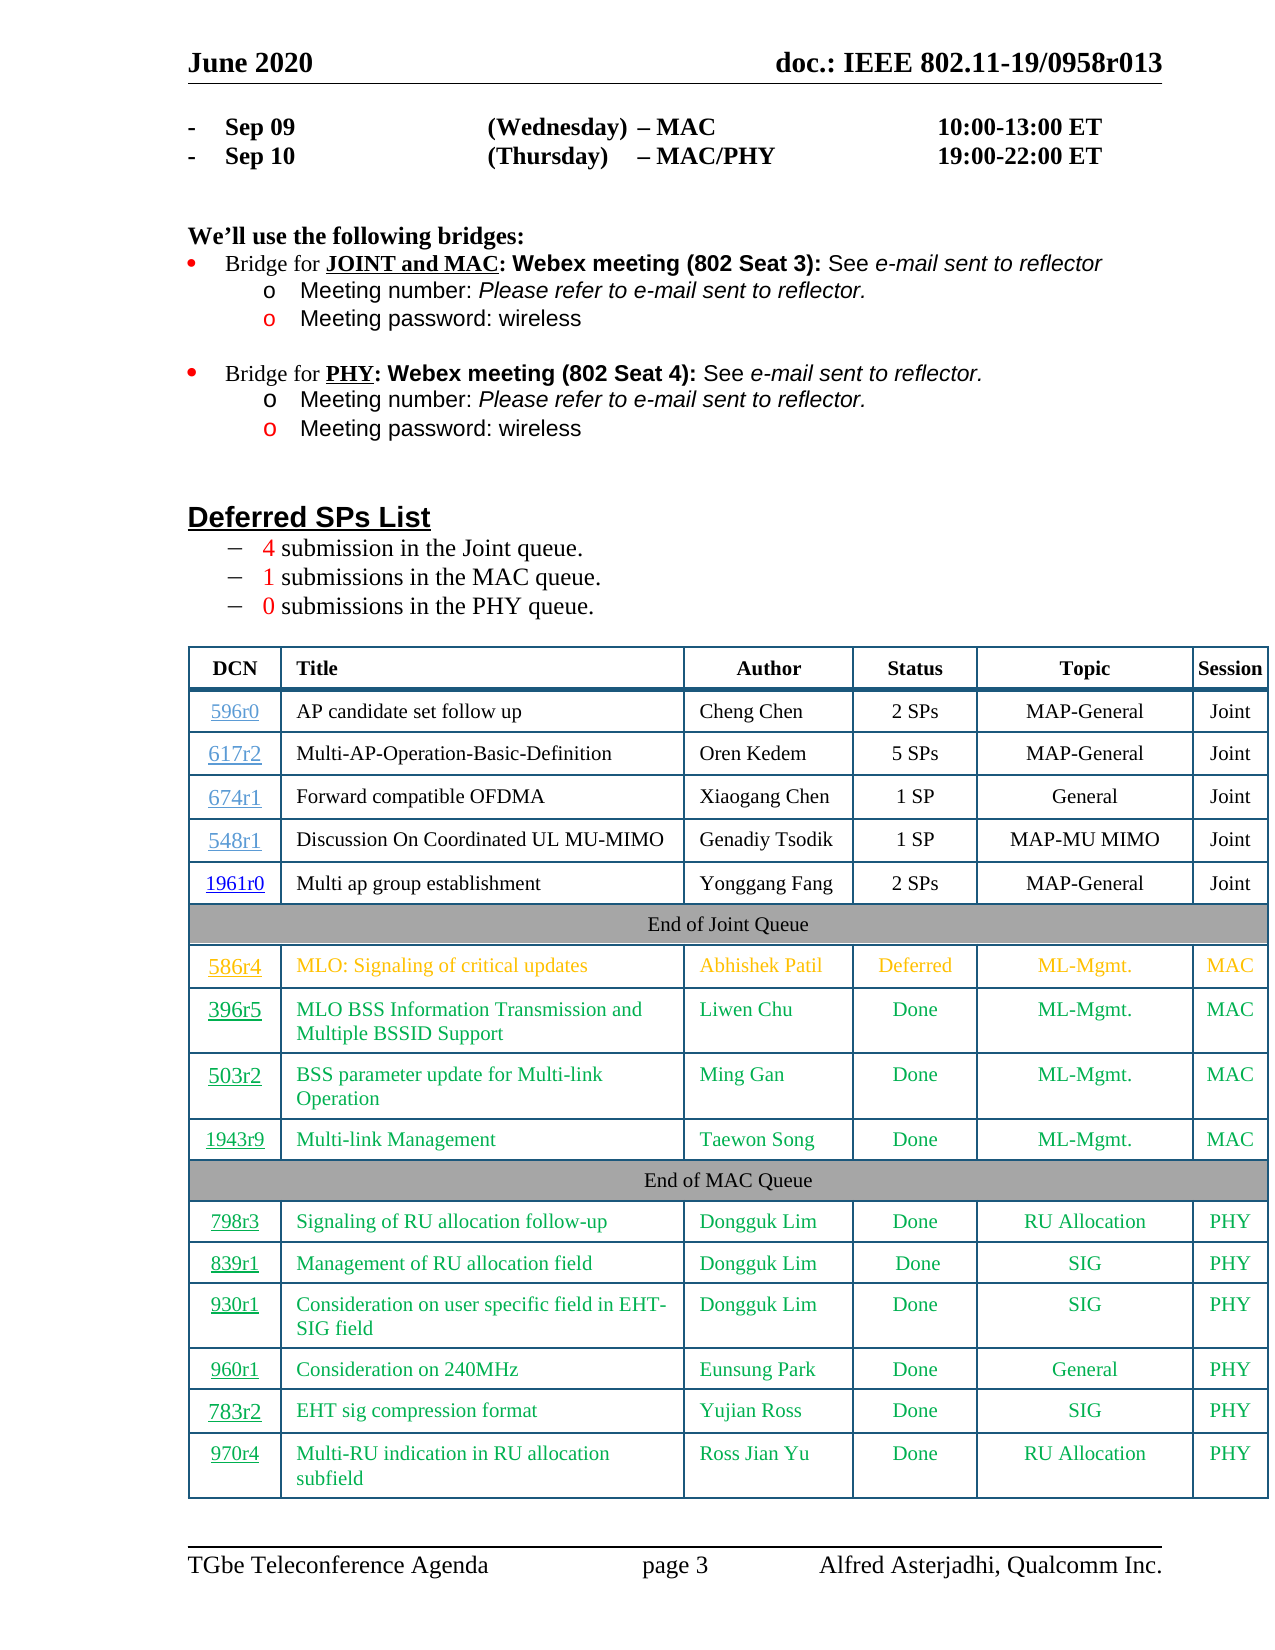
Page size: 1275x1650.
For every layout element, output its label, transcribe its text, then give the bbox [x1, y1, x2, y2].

table_cell Done [854, 1202, 976, 1241]
list Meeting password: wireless [262, 305, 1162, 333]
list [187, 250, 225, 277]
table_cell 930r1 [190, 1284, 280, 1347]
table_cell General [978, 1349, 1192, 1388]
table_cell 2 SPs [854, 863, 976, 902]
table_cell ML-Mgmt. [978, 1120, 1192, 1158]
table_cell 586r4 [190, 946, 280, 987]
table_cell Cheng Chen [685, 692, 852, 731]
table_cell Yujian Ross [685, 1390, 852, 1432]
table_cell PHY [1194, 1434, 1267, 1497]
table_cell Joint [1194, 692, 1267, 731]
table_cell Xiaogang Chen [685, 776, 852, 818]
table_cell PHY [1194, 1349, 1267, 1388]
subtitle Deferred SPs List [187, 500, 1162, 533]
table_cell ML-Mgmt. [978, 989, 1192, 1052]
table_cell Done [854, 1390, 976, 1432]
table_cell 970r4 [190, 1434, 280, 1497]
table_cell Done [854, 1054, 976, 1117]
table_cell 1943r9 [190, 1120, 280, 1158]
table_cell 839r1 [190, 1243, 280, 1282]
table_cell MAC [1194, 1054, 1267, 1117]
table_cell BSS parameter update for Multi-link Operation [282, 1054, 683, 1117]
table_cell 1 SP [854, 820, 976, 861]
table_cell RU Allocation [978, 1202, 1192, 1241]
table_header Topic [978, 648, 1192, 687]
table_cell Joint [1194, 733, 1267, 774]
table_cell Joint [1194, 820, 1267, 861]
table_cell Signaling of RU allocation follow-up [282, 1202, 683, 1241]
table_cell MAP-MU MIMO [978, 820, 1192, 861]
table_cell MAP-General [978, 733, 1192, 774]
table_cell 1 SP [854, 776, 976, 818]
table_cell Done [854, 1120, 976, 1158]
list Meeting number: Please refer to e-mail sent to reflector. [262, 386, 1162, 415]
table_cell Taewon Song [685, 1120, 852, 1158]
table_cell SIG [978, 1284, 1192, 1347]
table_cell MAC [1194, 1120, 1267, 1158]
list Bridge for JOINT and MAC: Webex meeting (802 Seat 3): See e-mail sent to reflector [512, 250, 1162, 277]
table_cell End of MAC Queue [190, 1161, 1267, 1200]
table_cell Deferred [854, 946, 976, 987]
table_cell Ross Jian Yu [685, 1434, 852, 1497]
table_cell Oren Kedem [685, 733, 852, 774]
table_cell Abhishek Patil [685, 946, 852, 987]
table_cell 5 SPs [854, 733, 976, 774]
table_cell EHT sig compression format [282, 1390, 683, 1432]
list 1 submissions in the MAC queue. [225, 562, 1162, 591]
table_cell SIG [978, 1390, 1192, 1432]
table_cell Joint [1194, 776, 1267, 818]
table_cell PHY [1194, 1284, 1267, 1347]
table_cell SIG [978, 1243, 1192, 1282]
table_cell 960r1 [190, 1349, 280, 1388]
table_cell Dongguk Lim [685, 1202, 852, 1241]
table_header Author [685, 648, 852, 687]
table_header Title [282, 648, 683, 687]
table_cell Genadiy Tsodik [685, 820, 852, 861]
list Bridge for PHY: Webex meeting (802 Seat 4): See e-mail sent to reflector. [187, 359, 1162, 386]
table_cell PHY [1194, 1390, 1267, 1432]
table_cell 783r2 [190, 1390, 280, 1432]
table_cell Management of RU allocation field [282, 1243, 683, 1282]
table_cell Consideration on user specific field in EHT-SIG field [282, 1284, 683, 1347]
table_cell End of Joint Queue [190, 905, 1267, 943]
table_cell Joint [1194, 863, 1267, 902]
list Meeting password: wireless [262, 415, 1162, 444]
table_cell General [978, 776, 1192, 818]
table_cell Multi ap group establishment [282, 863, 683, 902]
table_cell Liwen Chu [685, 989, 852, 1052]
text We’ll use the following bridges: [187, 221, 1162, 250]
table_cell Done [854, 989, 976, 1052]
table_cell PHY [1194, 1243, 1267, 1282]
table_cell MAC [1194, 946, 1267, 987]
table_cell Done [854, 1349, 976, 1388]
table_cell 1961r0 [190, 863, 280, 902]
list Sep 09 (Wednesday) – MAC 10:00-13:00 ET [187, 112, 1162, 141]
table_cell 674r1 [190, 776, 280, 818]
table_header Status [854, 648, 976, 687]
table_cell 596r0 [190, 692, 280, 731]
table_cell 2 SPs [854, 692, 976, 731]
table_cell MAP-General [978, 863, 1192, 902]
table_cell Multi-RU indication in RU allocation subfield [282, 1434, 683, 1497]
table_cell 396r5 [190, 989, 280, 1052]
table_cell Done [854, 1284, 976, 1347]
table_cell Eunsung Park [685, 1349, 852, 1388]
table_cell MAP-General [978, 692, 1192, 731]
table_cell Yonggang Fang [685, 863, 852, 902]
table_cell 798r3 [190, 1202, 280, 1241]
table_cell Multi-link Management [282, 1120, 683, 1158]
table_cell Forward compatible OFDMA [282, 776, 683, 818]
table_cell MAC [1194, 989, 1267, 1052]
table_cell Dongguk Lim [685, 1243, 852, 1282]
table_cell RU Allocation [978, 1434, 1192, 1497]
table_header DCN [190, 648, 280, 687]
table_cell Ming Gan [685, 1054, 852, 1117]
table_cell Dongguk Lim [685, 1284, 852, 1347]
table_cell Done [854, 1434, 976, 1497]
list 0 submissions in the PHY queue. [225, 591, 1162, 620]
list Meeting number: Please refer to e-mail sent to reflector. [262, 277, 1162, 305]
table_cell Done [854, 1243, 976, 1282]
table_header Session [1194, 648, 1267, 687]
table_cell Consideration on 240MHz [282, 1349, 683, 1388]
table_cell 503r2 [190, 1054, 280, 1117]
table_cell 548r1 [190, 820, 280, 861]
table_cell Multi-AP-Operation-Basic-Definition [282, 733, 683, 774]
list 4 submission in the Joint queue. [225, 533, 1162, 562]
table_cell ML-Mgmt. [978, 946, 1192, 987]
table_cell Discussion On Coordinated UL MU-MIMO [282, 820, 683, 861]
table_cell ML-Mgmt. [978, 1054, 1192, 1117]
table_cell 617r2 [190, 733, 280, 774]
table_cell AP candidate set follow up [282, 692, 683, 731]
table_cell PHY [1194, 1202, 1267, 1241]
table_cell MLO: Signaling of critical updates [282, 946, 683, 987]
table_cell MLO BSS Information Transmission and Multiple BSSID Support [282, 989, 683, 1052]
list Sep 10 (Thursday) – MAC/PHY 19:00-22:00 ET [187, 141, 1162, 170]
